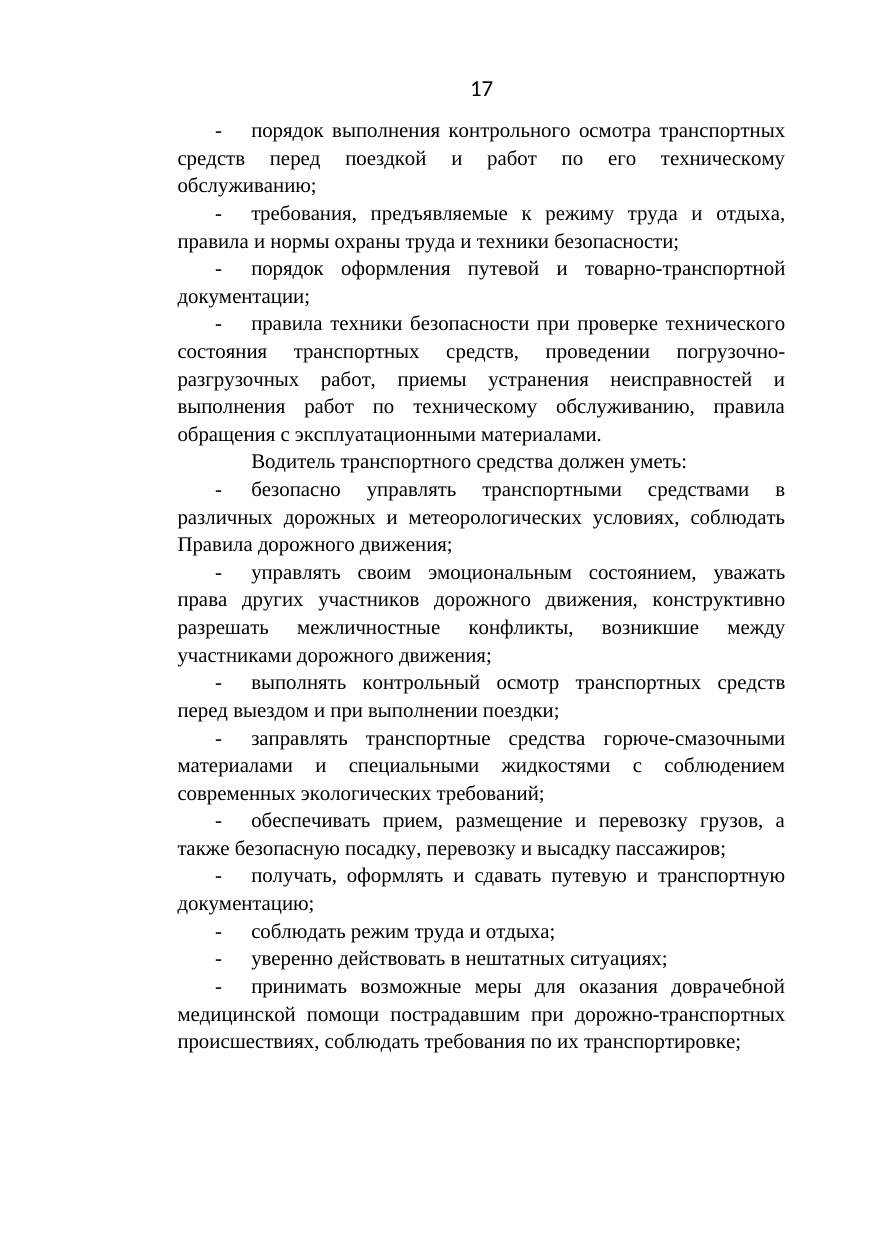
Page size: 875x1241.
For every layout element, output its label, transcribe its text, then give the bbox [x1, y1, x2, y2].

list безопасно управлять транспортными средствами в различных дорожных и метеорологических условиях, соблюдать Правила дорожного движения; [177, 477, 786, 556]
list соблюдать режим труда и отдыха; [177, 919, 786, 943]
list порядок оформления путевой и товарно-транспортной документации; [177, 256, 786, 308]
list получать, оформлять и сдавать путевую и транспортную документацию; [177, 863, 786, 915]
list правила техники безопасности при проверке технического состояния транспортных средств, проведении погрузочно-разгрузочных работ, приемы устранения неисправностей и выполнения работ по техническому обслуживанию, правила обращения с эксплуатационными материалами. [177, 311, 786, 446]
list заправлять транспортные средства горюче-смазочными материалами и специальными жидкостями с соблюдением современных экологических требований; [177, 725, 786, 805]
list управлять своим эмоциональным состоянием, уважать права других участников дорожного движения, конструктивно разрешать межличностные конфликты, возникшие между участниками дорожного движения; [177, 560, 786, 667]
text Водитель транспортного средства должен уметь: [177, 449, 786, 473]
list требования, предъявляемые к режиму труда и отдыха, правила и нормы охраны труда и техники безопасности; [177, 201, 786, 253]
list выполнять контрольный осмотр транспортных средств перед выездом и при выполнении поездки; [177, 670, 786, 722]
list принимать возможные меры для оказания доврачебной медицинской помощи пострадавшим при дорожно-транспортных происшествиях, соблюдать требования по их транспортировке; [177, 974, 786, 1053]
list уверенно действовать в нештатных ситуациях; [177, 946, 786, 970]
list порядок выполнения контрольного осмотра транспортных средств перед поездкой и работ по его техническому обслуживанию; [177, 118, 786, 197]
list обеспечивать прием, размещение и перевозку грузов, а также безопасную посадку, перевозку и высадку пассажиров; [177, 808, 786, 860]
